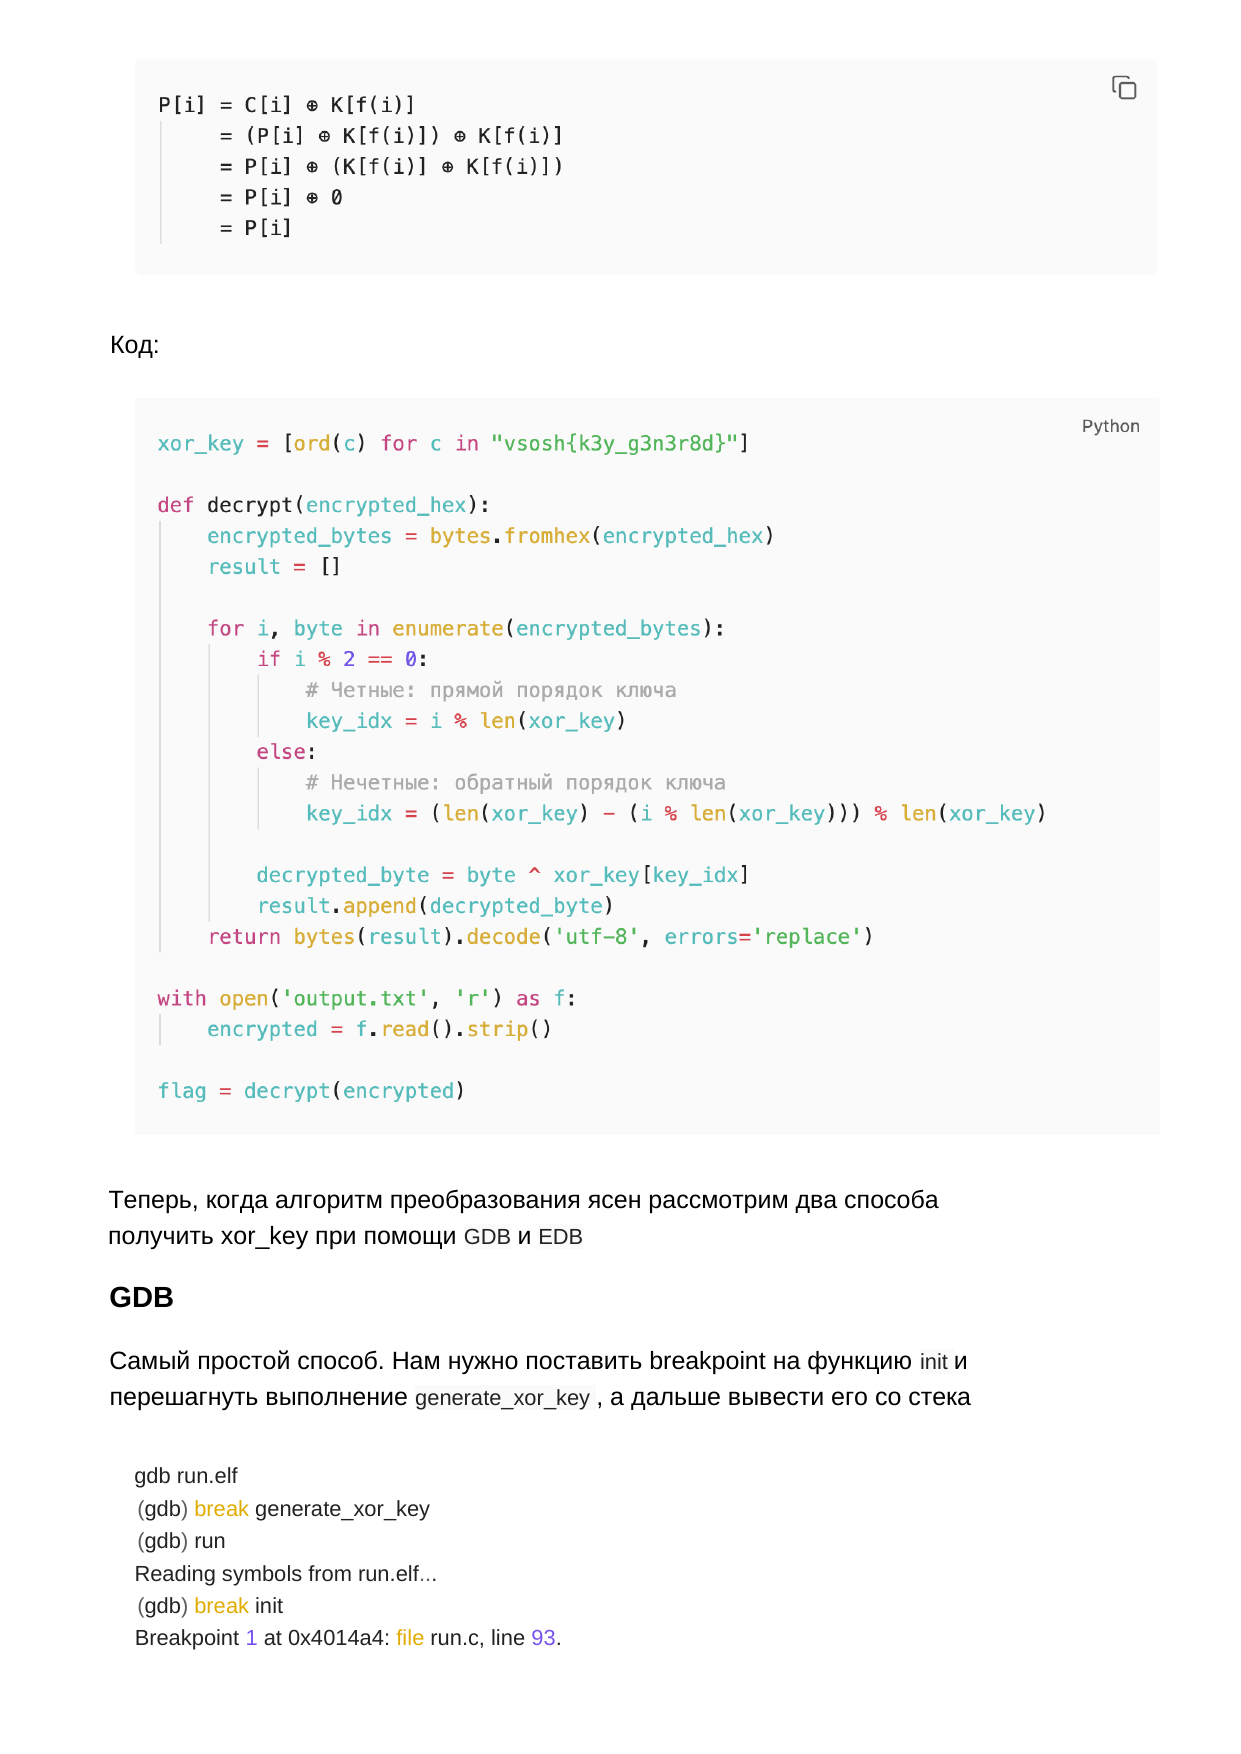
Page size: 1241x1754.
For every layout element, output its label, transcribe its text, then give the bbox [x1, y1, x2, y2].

text (gdb) run [137, 1528, 1133, 1553]
text gdb run.elf [134, 1463, 1133, 1488]
picture [134, 398, 1161, 1135]
picture [132, 57, 1158, 281]
text Код: [110, 330, 1133, 359]
text GDB [109, 1280, 1133, 1314]
text (gdb) break init [137, 1593, 1133, 1618]
text (gdb) break generate_xor_key [137, 1496, 1133, 1521]
text Breakpoint 1 at 0x4014a4: file run.c, line 93. [134, 1625, 1133, 1650]
text Самый простой способ. Нам нужно поставить breakpoint на функцию init и перешагнуть выполнение generate_xor_key , а дальше вывести его со стека [109, 1346, 1017, 1411]
text Reading symbols from run.elf... [134, 1560, 1133, 1586]
text Теперь, когда алгоритм преобразования ясен рассмотрим два способа получить xor_key при помощи GDB и EDB [108, 1185, 1052, 1249]
